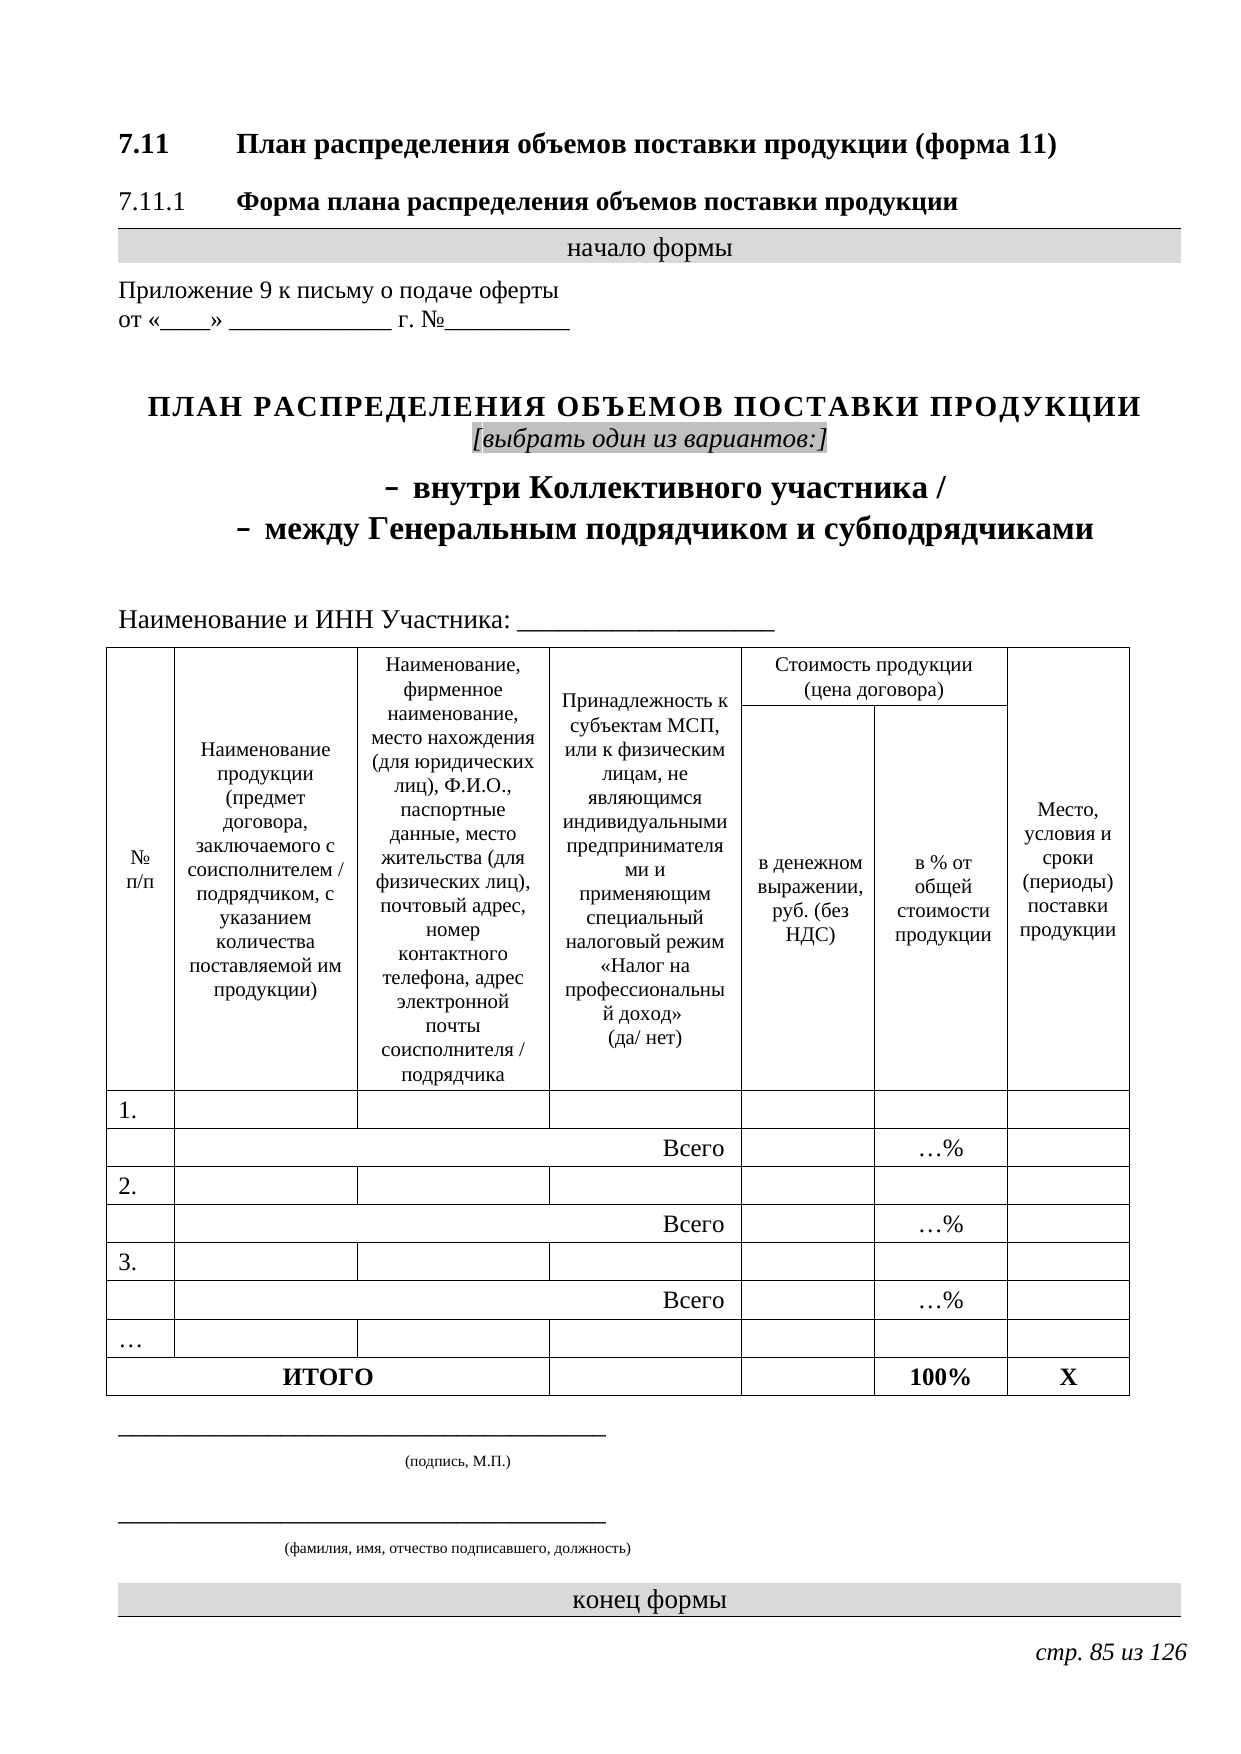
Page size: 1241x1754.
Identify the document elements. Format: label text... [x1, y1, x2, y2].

text (подпись, М.П.) [118, 1452, 797, 1483]
table_header Стоимость продукции (цена договора) [742, 648, 1007, 705]
table_cell Всего [175, 1129, 741, 1166]
table_cell [742, 1167, 874, 1204]
table_cell [875, 1320, 1007, 1357]
table_cell в % от общей стоимости продукции [875, 706, 1007, 1090]
table_cell [550, 1243, 741, 1280]
table_cell [1008, 1243, 1129, 1280]
table_cell [742, 1320, 874, 1357]
table_cell …% [875, 1205, 1007, 1242]
list внутри Коллективного участника / [148, 466, 1181, 507]
table_cell [358, 1243, 549, 1280]
text Форма плана распределения объемов поставки продукции [118, 185, 1181, 216]
text (фамилия, имя, отчество подписавшего, должность) [118, 1539, 797, 1570]
table_cell [107, 1129, 174, 1166]
table_cell 100% [875, 1358, 1007, 1395]
table_cell … [107, 1320, 174, 1357]
table_cell [742, 1358, 874, 1395]
table_cell [742, 1129, 874, 1166]
table_header Принадлежность к субъектам МСП, или к физическим лицам, не являющимся индивидуальными предпринимателями и применяющим специальный налоговый режим «Налог на профессиональный доход» (да/ нет) [550, 648, 741, 1090]
table_cell [107, 1243, 174, 1280]
table_cell [358, 1091, 549, 1128]
table_cell [1008, 1281, 1129, 1318]
table_cell [107, 1205, 174, 1242]
table_header Наименование, фирменное наименование, место нахождения (для юридических лиц), Ф.И.О., паспортные данные, место жительства (для физических лиц), почтовый адрес, номер контактного телефона, адрес электронной почты соисполнителя / подрядчика [358, 648, 549, 1090]
table_cell [550, 1358, 741, 1395]
table_cell [550, 1091, 741, 1128]
table_cell [1008, 1320, 1129, 1357]
table_cell [550, 1167, 741, 1204]
table_cell Всего [175, 1281, 741, 1318]
text ____________________________________ [118, 1408, 1181, 1439]
table_cell [742, 1281, 874, 1318]
table_cell [742, 1091, 874, 1128]
table_cell [358, 1320, 549, 1357]
table_cell [875, 1167, 1007, 1204]
table_cell [875, 1091, 1007, 1128]
table_cell …% [875, 1129, 1007, 1166]
table_header № п/п [107, 648, 174, 1090]
table_cell [1008, 1205, 1129, 1242]
table_cell [175, 1320, 357, 1357]
table_cell [550, 1320, 741, 1357]
table_cell [1008, 1129, 1129, 1166]
table_cell [175, 1167, 357, 1204]
text Приложение 9 к письму о подаче оферты от «____» _____________ г. №__________ [118, 275, 1181, 333]
table_cell [175, 1243, 357, 1280]
text Наименование и ИНН Участника: ___________________ [118, 603, 1181, 635]
table_cell [107, 1281, 174, 1318]
table_cell [742, 1243, 874, 1280]
table_cell Х [1008, 1358, 1129, 1395]
text начало формы [118, 229, 1181, 263]
table_cell [107, 1167, 174, 1204]
list между Генеральным подрядчиком и субподрядчиками [148, 507, 1181, 547]
table_cell [1008, 1091, 1129, 1128]
table_cell [875, 1243, 1007, 1280]
table_cell [175, 1091, 357, 1128]
table_cell [742, 1205, 874, 1242]
table_header Наименование продукции (предмет договора, заключаемого с соисполнителем / подрядчиком, с указанием количества поставляемой им продукции) [175, 648, 357, 1090]
text ____________________________________ [118, 1496, 1181, 1527]
table_cell ИТОГО [107, 1358, 549, 1395]
table_cell [358, 1167, 549, 1204]
table_cell [1008, 1167, 1129, 1204]
table_cell в денежном выражении, руб. (без НДС) [742, 706, 874, 1090]
table_cell Всего [175, 1205, 741, 1242]
subtitle План распределения объемов поставки продукции (форма 11) [118, 126, 1181, 160]
table_cell [107, 1091, 174, 1128]
text конец формы [118, 1583, 1181, 1616]
table_header Место, условия и сроки (периоды) поставки продукции [1008, 648, 1129, 1090]
text План распределения объемов поставки продукции [выбрать один из вариантов:] [118, 389, 1181, 453]
table_cell …% [875, 1281, 1007, 1318]
